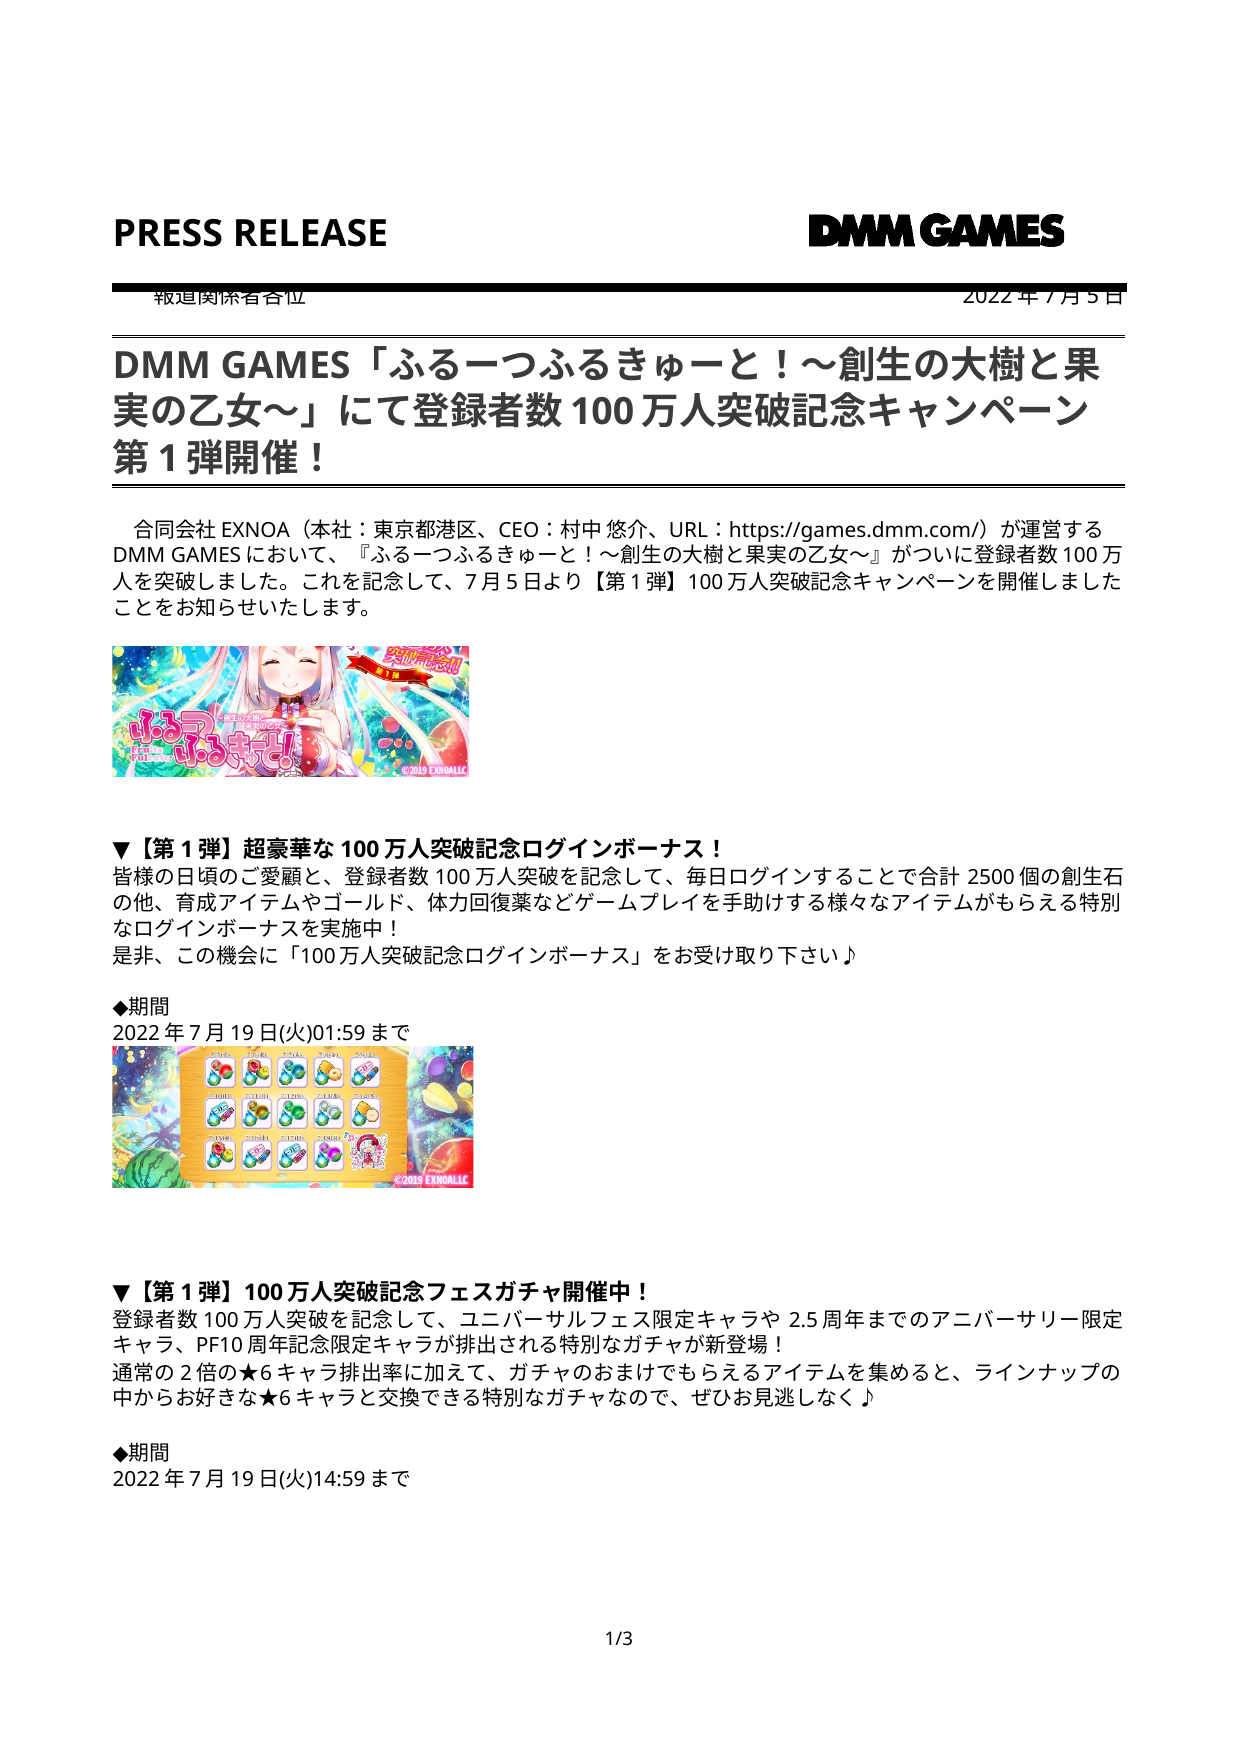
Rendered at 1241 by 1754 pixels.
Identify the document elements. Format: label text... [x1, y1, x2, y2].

text 2022年7月19日(火)01:59まで [112, 1020, 1125, 1046]
text 2022年7月19日(火)14:59まで [112, 1465, 1125, 1492]
text 報道関係者各位 2022年7月5日 [112, 292, 1125, 309]
text PRESS RELEASE [112, 211, 1125, 256]
text ◆期間 [112, 993, 1125, 1020]
text 登録者数100万人突破を記念して、ユニバーサルフェス限定キャラや2.5周年までのアニバーサリー限定キャラ、PF10周年記念限定キャラが排出される特別なガチャが新登場！ [112, 1306, 1125, 1359]
text 皆様の日頃のご愛顧と、登録者数100万人突破を記念して、毎日ログインすることで合計2500個の創生石の他、育成アイテムやゴールド、体力回復薬などゲームプレイを手助けする様々なアイテムがもらえる特別なログインボーナスを実施中！ [112, 863, 1125, 942]
text ▼【第1弾】超豪華な100万人突破記念ログインボーナス！ [112, 834, 1125, 863]
picture [112, 646, 470, 777]
text ▼【第1弾】100万人突破記念フェスガチャ開催中！ [112, 1277, 1125, 1306]
picture [809, 213, 1065, 247]
text DMM GAMES「ふるーつふるきゅーと！～創生の大樹と果実の乙女～」にて登録者数100万人突破記念キャンペーン第1弾開催！ [112, 338, 1125, 484]
text 通常の2倍の★6キャラ排出率に加えて、ガチャのおまけでもらえるアイテムを集めると、ラインナップの中からお好きな★6キャラと交換できる特別なガチャなので、ぜひお見逃しなく♪ [112, 1359, 1125, 1412]
picture [112, 1046, 474, 1188]
text 合同会社EXNOA（本社：東京都港区、CEO：村中 悠介、URL：https://games.dmm.com/）が運営するDMM GAMESにおいて、『ふるーつふるきゅーと！〜創生の大樹と果実の乙女〜』がついに登録者数100万人を突破しました。これを記念して、7月5日より【第1弾】100万人突破記念キャンペーンを開催しましたことをお知らせいたします。 [112, 516, 1125, 622]
text 是非、この機会に「100万人突破記念ログインボーナス」をお受け取り下さい♪ [112, 942, 1125, 969]
text ◆期間 [112, 1439, 1125, 1465]
